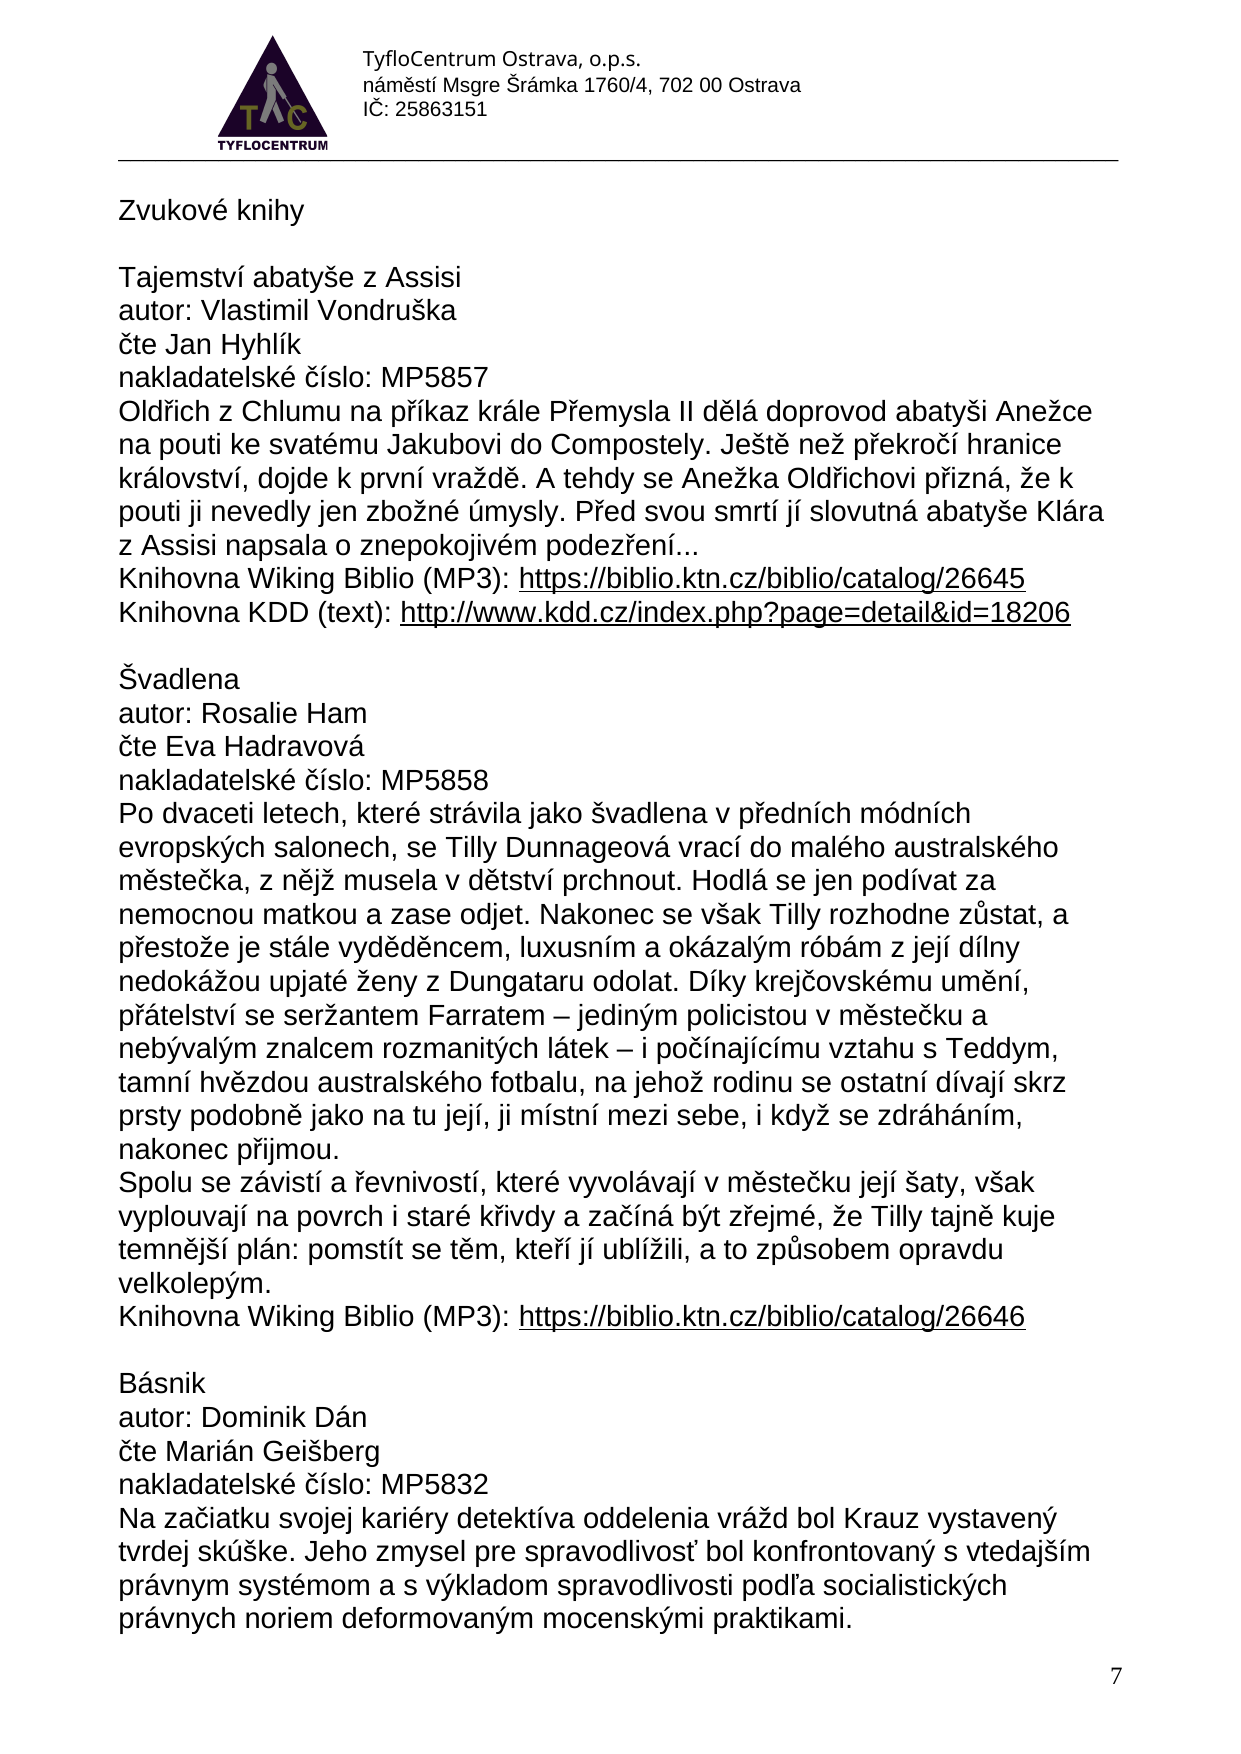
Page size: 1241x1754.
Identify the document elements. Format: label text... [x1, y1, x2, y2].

text Po dvaceti letech, které strávila jako švadlena v předních módních evropských salonech, se Tilly Dunnageová vrací do malého australského městečka, z nějž musela v dětství prchnout. Hodlá se jen podívat za nemocnou matkou a zase odjet. Nakonec se však Tilly rozhodne zůstat, a přestože je stále vyděděncem, luxusním a okázalým róbám z její dílny nedokážou upjaté ženy z Dungataru odolat. Díky krejčovskému umění, přátelství se seržantem Farratem – jediným policistou v městečku a nebývalým znalcem rozmanitých látek – i počínajícímu vztahu s Teddym, tamní hvězdou australského fotbalu, na jehož rodinu se ostatní dívají skrz prsty podobně jako na tu její, ji místní mezi sebe, i když se zdráháním, nakonec přijmou. [118, 796, 1122, 1165]
text nakladatelské číslo: MP5857 [118, 360, 1122, 394]
text Spolu se závistí a řevnivostí, které vyvolávají v městečku její šaty, však vyplouvají na povrch i staré křivdy a začíná být zřejmé, že Tilly tajně kuje temnější plán: pomstít se těm, kteří jí ublížili, a to způsobem opravdu velkolepým. [118, 1165, 1122, 1299]
text nakladatelské číslo: MP5858 [118, 763, 1122, 796]
text čte Eva Hadravová [118, 729, 1122, 763]
text Tajemství abatyše z Assisi [118, 259, 1122, 293]
text autor: Dominik Dán [118, 1400, 1122, 1433]
text Knihovna KDD (text): http://www.kdd.cz/index.php?page=detail&id=18206 [118, 595, 1122, 628]
text Knihovna Wiking Biblio (MP3): https://biblio.ktn.cz/biblio/catalog/26645 [118, 561, 1122, 595]
text čte Jan Hyhlík [118, 327, 1122, 360]
text Knihovna Wiking Biblio (MP3): https://biblio.ktn.cz/biblio/catalog/26646 [118, 1299, 1122, 1333]
text Na začiatku svojej kariéry detektíva oddelenia vrážd bol Krauz vystavený tvrdej skúške. Jeho zmysel pre spravodlivosť bol konfrontovaný s vtedajším právnym systémom a s výkladom spravodlivosti podľa socialistických právnych noriem deformovaným mocenskými praktikami. [118, 1501, 1122, 1635]
text čte Marián Geišberg [118, 1433, 1122, 1467]
text Oldřich z Chlumu na příkaz krále Přemysla II dělá doprovod abatyši Anežce na pouti ke svatému Jakubovi do Compostely. Ještě než překročí hranice království, dojde k první vraždě. A tehdy se Anežka Oldřichovi přizná, že k pouti ji nevedly jen zbožné úmysly. Před svou smrtí jí slovutná abatyše Klára z Assisi napsala o znepokojivém podezření... [118, 394, 1122, 561]
text nakladatelské číslo: MP5832 [118, 1467, 1122, 1501]
text autor: Vlastimil Vondruška [118, 293, 1122, 327]
text Básnik [118, 1366, 1122, 1400]
text autor: Rosalie Ham [118, 696, 1122, 729]
text Švadlena [118, 662, 1122, 696]
text Zvukové knihy [118, 192, 1122, 226]
